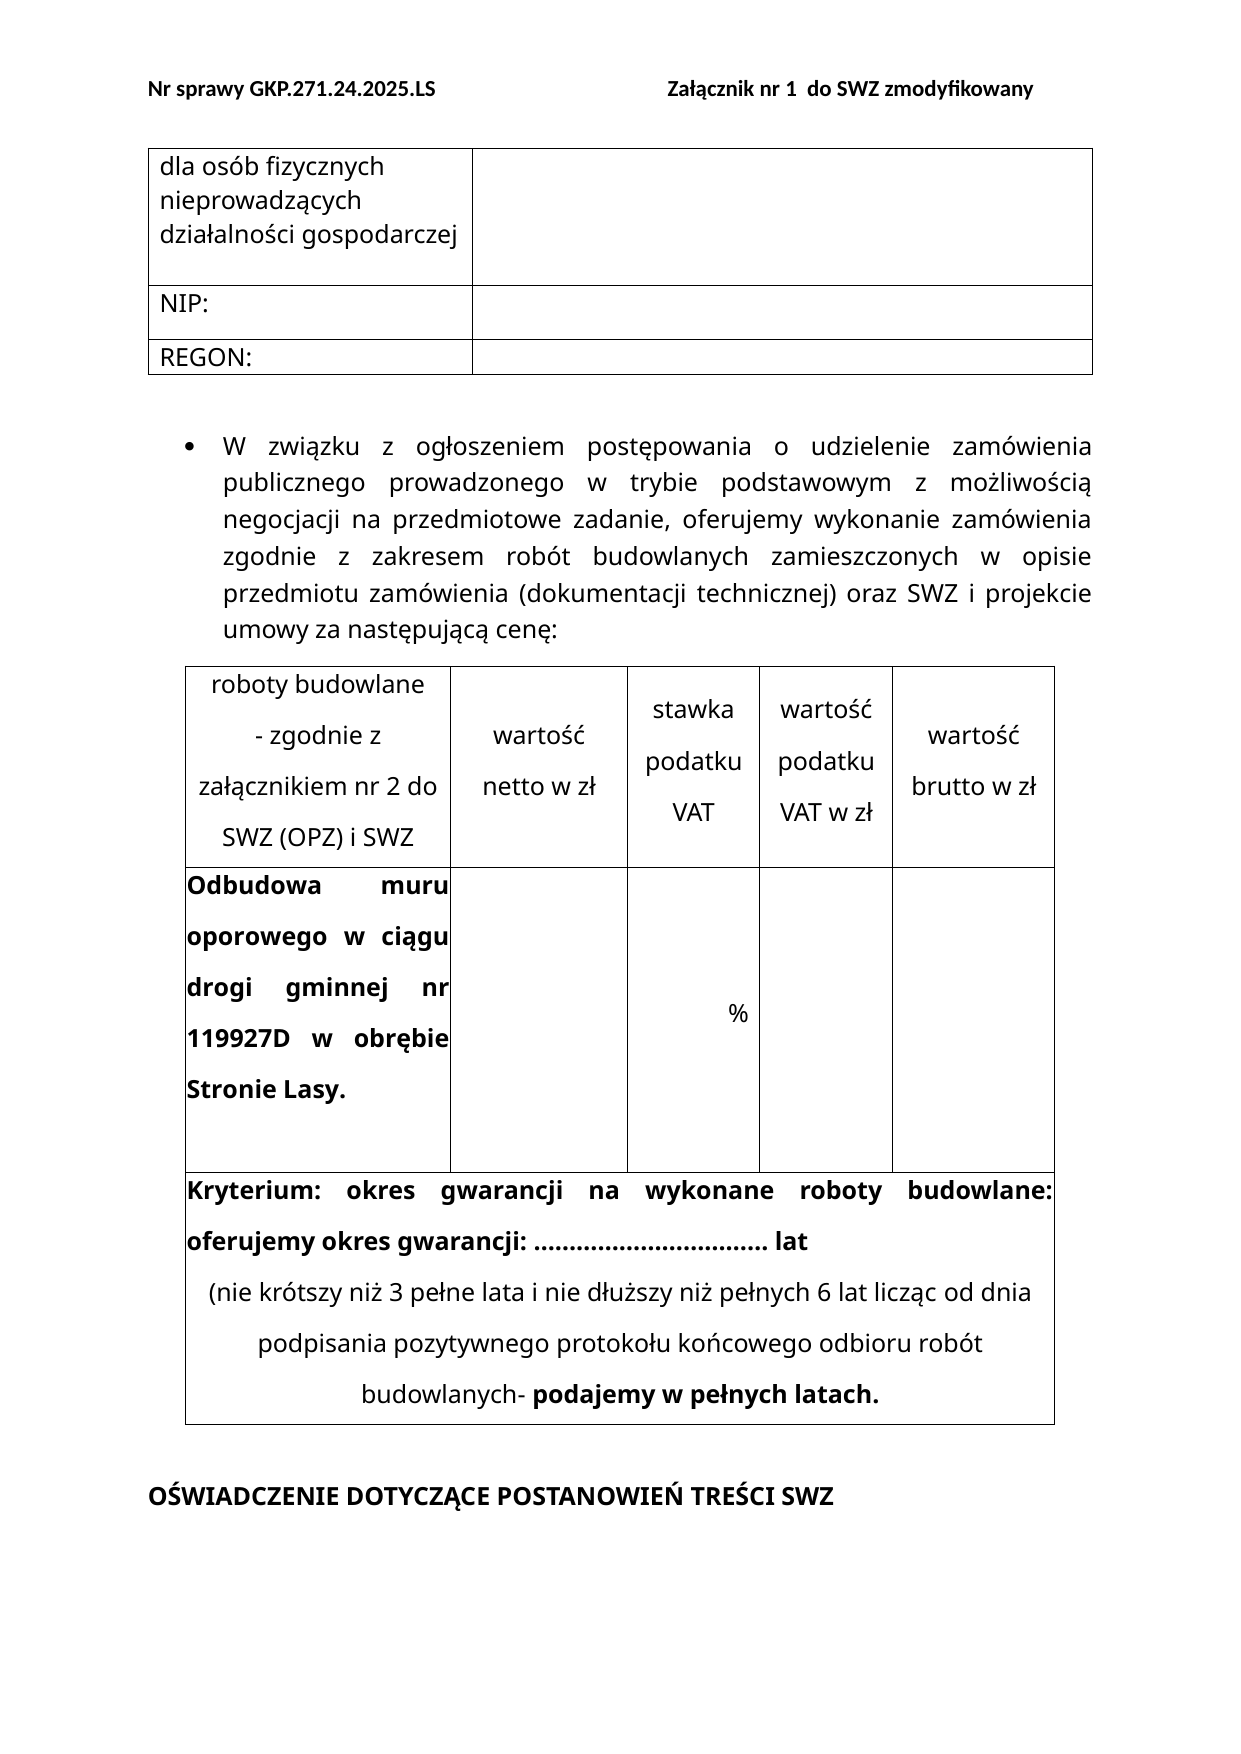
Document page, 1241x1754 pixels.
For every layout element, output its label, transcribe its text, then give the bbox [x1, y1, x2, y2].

table_cell [893, 868, 1054, 1172]
table_cell [473, 340, 1092, 374]
table_header stawka podatku VAT [628, 667, 759, 867]
table_cell [451, 868, 627, 1172]
text OŚWIADCZENIE DOTYCZĄCE POSTANOWIEŃ TREŚCI SWZ [148, 1478, 1093, 1512]
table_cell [149, 149, 472, 285]
table_cell NIP: [149, 286, 472, 339]
table_cell [473, 149, 1092, 285]
table_cell % [628, 868, 759, 1172]
table_header roboty budowlane - zgodnie z załącznikiem nr 2 do SWZ (OPZ) i SWZ [186, 667, 450, 867]
table_cell Odbudowa muru oporowego w ciągu drogi gminnej nr 119927D w obrębie Stronie Lasy. [186, 868, 450, 1172]
table_header wartość podatku VAT w zł [760, 667, 892, 867]
table_header wartość netto w zł [451, 667, 627, 867]
table_cell [473, 286, 1092, 339]
table_cell [760, 868, 892, 1172]
table_cell REGON: [149, 340, 472, 374]
table_header wartość brutto w zł [893, 667, 1054, 867]
table_cell Kryterium: okres gwarancji na wykonane roboty budowlane: oferujemy okres gwarancji: …………………………… lat (nie krótszy niż 3 pełne lata i nie dłuższy niż pełnych 6 lat licząc od dnia podpisania pozytywnego protokołu końcowego odbioru robót budowlanych- podajemy w pełnych latach. [186, 1173, 1054, 1424]
list W związku z ogłoszeniem postępowania o udzielenie zamówienia publicznego prowadzonego w trybie podstawowym z możliwością negocjacji na przedmiotowe zadanie, oferujemy wykonanie zamówienia zgodnie z zakresem robót budowlanych zamieszczonych w opisie przedmiotu zamówienia (dokumentacji technicznej) oraz SWZ i projekcie umowy za następującą cenę: [185, 428, 1093, 646]
